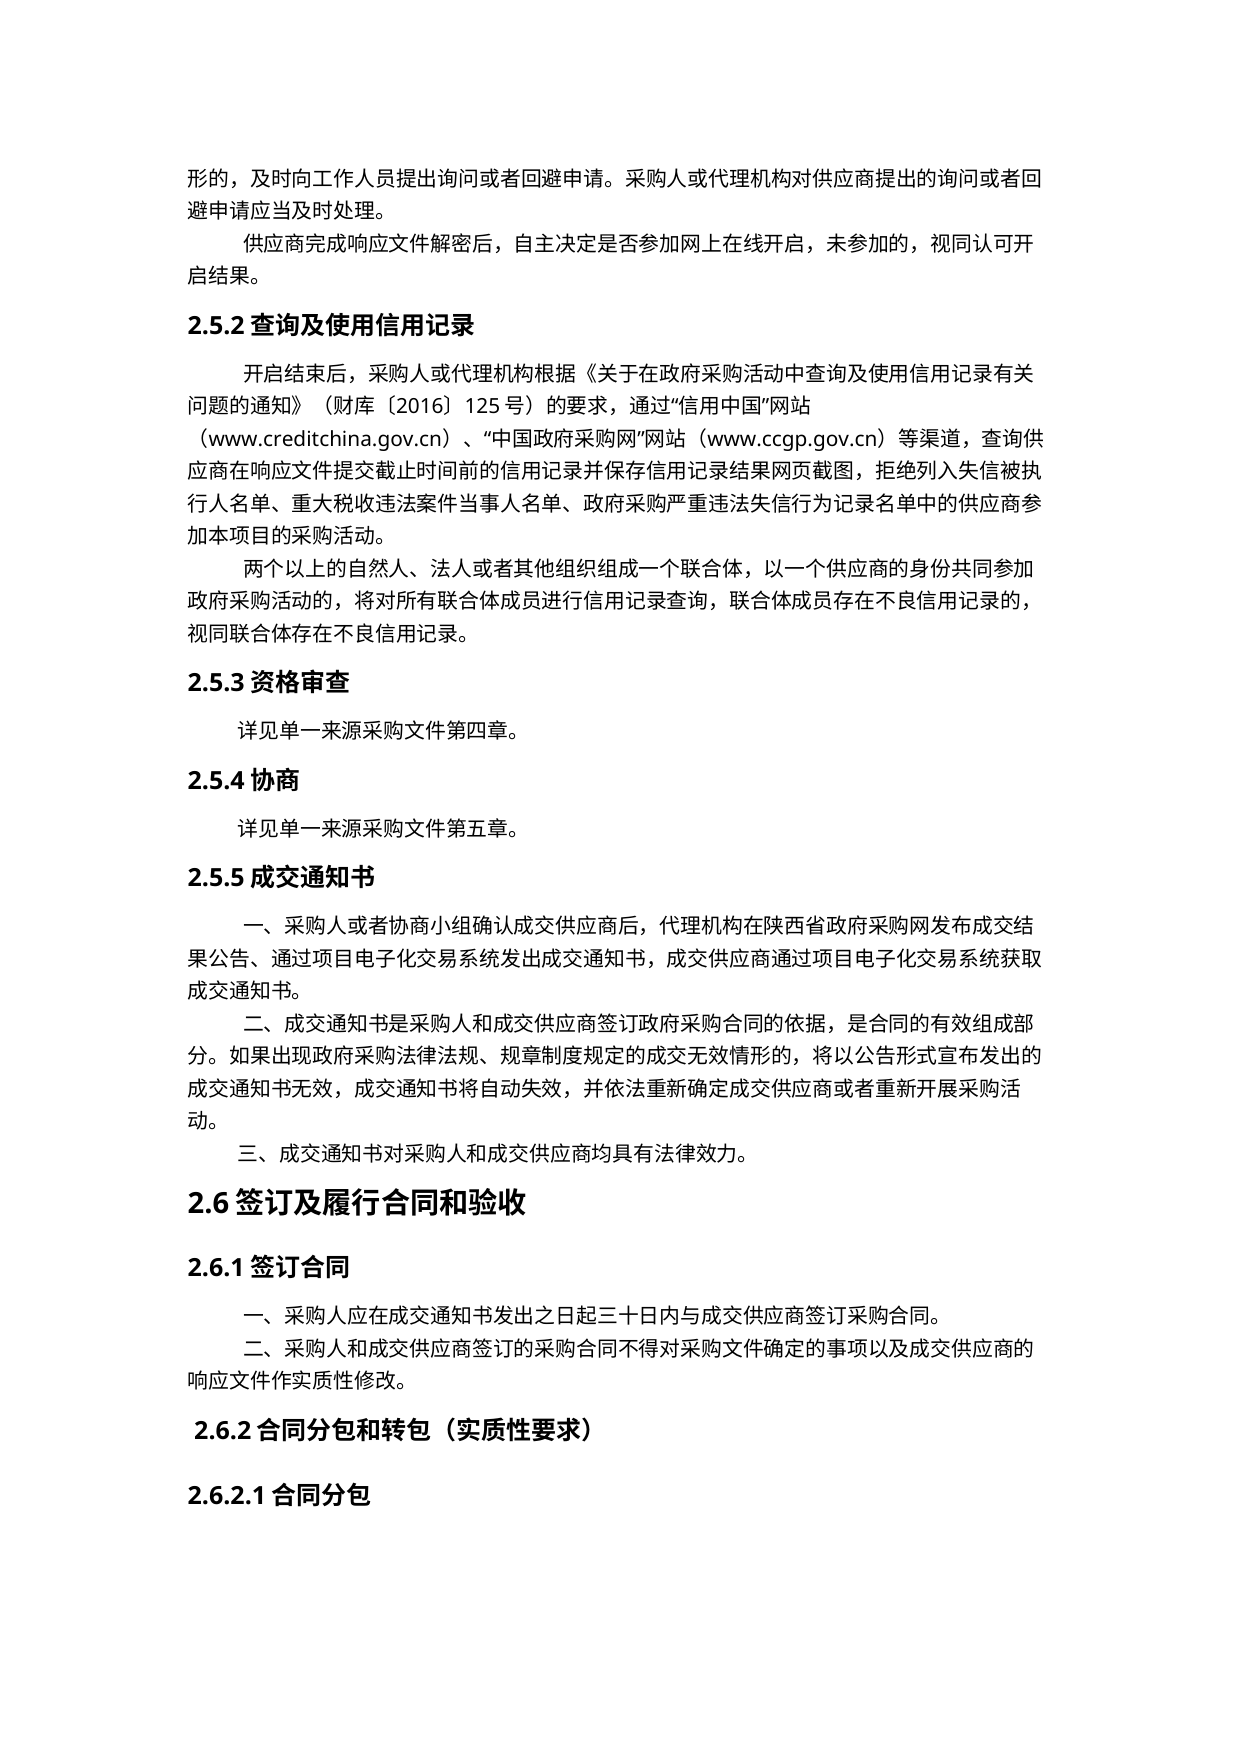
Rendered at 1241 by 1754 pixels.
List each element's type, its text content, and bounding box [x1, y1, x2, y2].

text 二、采购人和成交供应商签订的采购合同不得对采购文件确定的事项以及成交供应商的响应文件作实质性修改。 [187, 1332, 1053, 1397]
text 2.5.5成交通知书 [187, 844, 1053, 909]
text 一、采购人或者协商小组确认成交供应商后，代理机构在陕西省政府采购网发布成交结果公告、通过项目电子化交易系统发出成交通知书，成交供应商通过项目电子化交易系统获取成交通知书。 [187, 909, 1053, 1007]
text 2.6.2.1合同分包 [187, 1462, 1053, 1527]
text 开启结束后，采购人或代理机构根据《关于在政府采购活动中查询及使用信用记录有关问题的通知》（财库〔2016〕125号）的要求，通过“信用中国”网站（www.creditchina.gov.cn）、“中国政府采购网”网站（www.ccgp.gov.cn）等渠道，查询供应商在响应文件提交截止时间前的信用记录并保存信用记录结果网页截图，拒绝列入失信被执行人名单、重大税收违法案件当事人名单、政府采购严重违法失信行为记录名单中的供应商参加本项目的采购活动。 [187, 357, 1053, 552]
text 详见单一来源采购文件第五章。 [187, 812, 1053, 844]
text 2.6.2合同分包和转包（实质性要求） [187, 1397, 1053, 1462]
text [187, 162, 1053, 227]
text 三、成交通知书对采购人和成交供应商均具有法律效力。 [187, 1137, 1053, 1169]
text 二、成交通知书是采购人和成交供应商签订政府采购合同的依据，是合同的有效组成部分。如果出现政府采购法律法规、规章制度规定的成交无效情形的，将以公告形式宣布发出的成交通知书无效，成交通知书将自动失效，并依法重新确定成交供应商或者重新开展采购活动。 [187, 1007, 1053, 1137]
text 2.5.2查询及使用信用记录 [187, 292, 1053, 357]
text 2.5.4协商 [187, 747, 1053, 812]
text 2.5.3资格审查 [187, 649, 1053, 714]
text 详见单一来源采购文件第四章。 [187, 714, 1053, 747]
text 2.6签订及履行合同和验收 [187, 1169, 1053, 1234]
text 供应商完成响应文件解密后，自主决定是否参加网上在线开启，未参加的，视同认可开启结果。 [187, 227, 1053, 292]
text 一、采购人应在成交通知书发出之日起三十日内与成交供应商签订采购合同。 [187, 1299, 1053, 1332]
text 2.6.1签订合同 [187, 1234, 1053, 1299]
text 两个以上的自然人、法人或者其他组织组成一个联合体，以一个供应商的身份共同参加政府采购活动的，将对所有联合体成员进行信用记录查询，联合体成员存在不良信用记录的，视同联合体存在不良信用记录。 [187, 552, 1053, 649]
